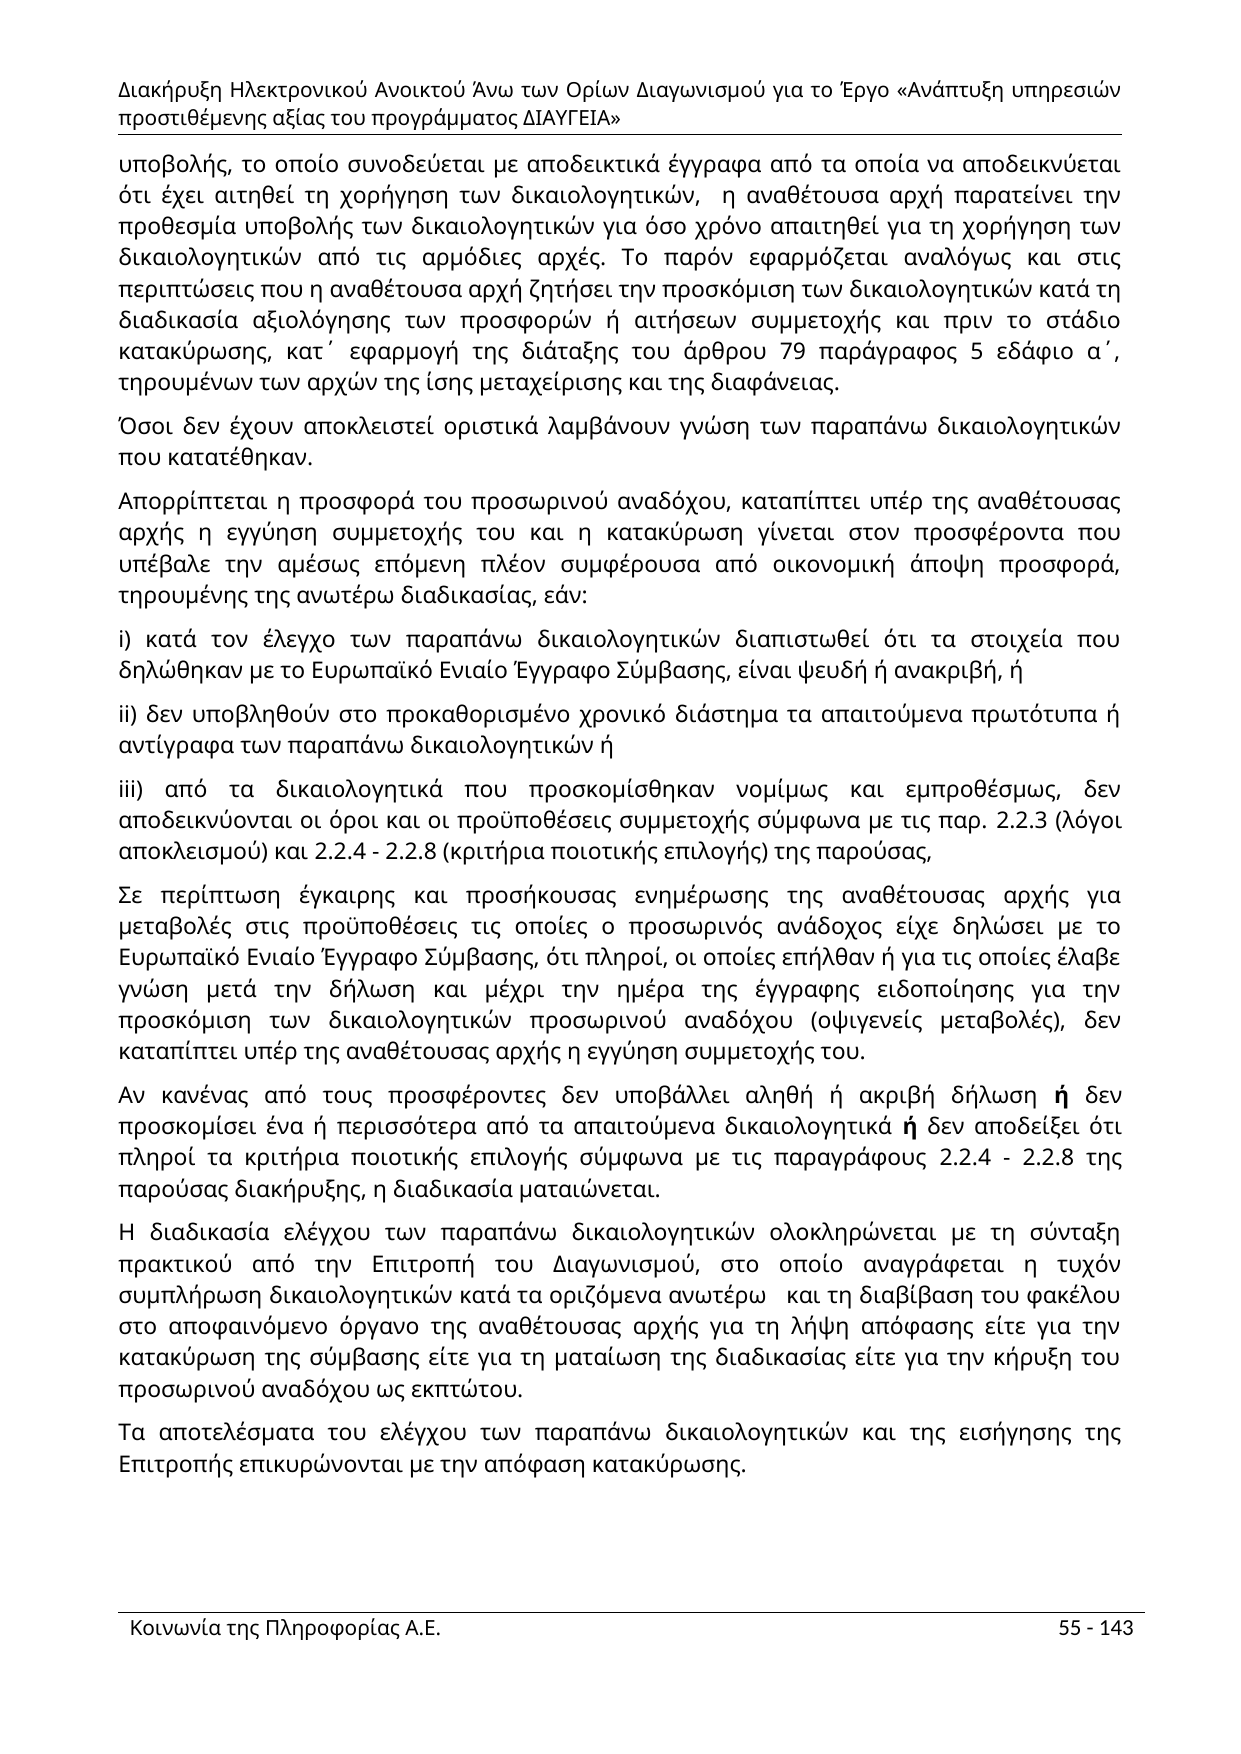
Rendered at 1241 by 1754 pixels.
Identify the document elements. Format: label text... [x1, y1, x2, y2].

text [118, 147, 1122, 397]
text ii) δεν υποβληθούν στο προκαθορισμένο χρονικό διάστημα τα απαιτούμενα πρωτότυπα ή αντίγραφα των παραπάνω δικαιολογητικών ή [118, 697, 1122, 760]
text i) κατά τον έλεγχο των παραπάνω δικαιολογητικών διαπιστωθεί ότι τα στοιχεία που δηλώθηκαν με το Ευρωπαϊκό Ενιαίο Έγγραφο Σύμβασης, είναι ψευδή ή ανακριβή, ή [118, 622, 1122, 685]
text iii) από τα δικαιολογητικά που προσκομίσθηκαν νομίμως και εμπροθέσμως, δεν αποδεικνύονται οι όροι και οι προϋποθέσεις συμμετοχής σύμφωνα με τις παρ. 2.2.3 (λόγοι αποκλεισμού) και 2.2.4 - 2.2.8 (κριτήρια ποιοτικής επιλογής) της παρούσας, [118, 772, 1122, 866]
text Η διαδικασία ελέγχου των παραπάνω δικαιολογητικών ολοκληρώνεται με τη σύνταξη πρακτικού από την Επιτροπή του Διαγωνισμού, στο οποίο αναγράφεται η τυχόν συμπλήρωση δικαιολογητικών κατά τα οριζόμενα ανωτέρω και τη διαβίβαση του φακέλου στο αποφαινόμενο όργανο της αναθέτουσας αρχής για τη λήψη απόφασης είτε για την κατακύρωση της σύμβασης είτε για τη ματαίωση της διαδικασίας είτε για την κήρυξη του προσωρινού αναδόχου ως εκπτώτου. [118, 1216, 1122, 1404]
text Απορρίπτεται η προσφορά του προσωρινού αναδόχου, καταπίπτει υπέρ της αναθέτουσας αρχής η εγγύηση συμμετοχής του και η κατακύρωση γίνεται στον προσφέροντα που υπέβαλε την αμέσως επόμενη πλέον συμφέρουσα από οικονομική άποψη προσφορά, τηρουμένης της ανωτέρω διαδικασίας, εάν: [118, 485, 1122, 610]
text Σε περίπτωση έγκαιρης και προσήκουσας ενημέρωσης της αναθέτουσας αρχής για μεταβολές στις προϋποθέσεις τις οποίες ο προσωρινός ανάδοχος είχε δηλώσει με το Ευρωπαϊκό Ενιαίο Έγγραφο Σύμβασης, ότι πληροί, οι οποίες επήλθαν ή για τις οποίες έλαβε γνώση μετά την δήλωση και μέχρι την ημέρα της έγγραφης ειδοποίησης για την προσκόμιση των δικαιολογητικών προσωρινού αναδόχου (οψιγενείς μεταβολές), δεν καταπίπτει υπέρ της αναθέτουσας αρχής η εγγύηση συμμετοχής του. [118, 879, 1122, 1066]
text Τα αποτελέσματα του ελέγχου των παραπάνω δικαιολογητικών και της εισήγησης της Επιτροπής επικυρώνονται με την απόφαση κατακύρωσης. [118, 1416, 1122, 1479]
text Αν κανένας από τους προσφέροντες δεν υποβάλλει αληθή ή ακριβή δήλωση ή δεν προσκομίσει ένα ή περισσότερα από τα απαιτούμενα δικαιολογητικά ή δεν αποδείξει ότι πληροί τα κριτήρια ποιοτικής επιλογής σύμφωνα με τις παραγράφους 2.2.4 - 2.2.8 της παρούσας διακήρυξης, η διαδικασία ματαιώνεται. [118, 1079, 1122, 1204]
text Όσοι δεν έχουν αποκλειστεί οριστικά λαμβάνουν γνώση των παραπάνω δικαιολογητικών που κατατέθηκαν. [118, 410, 1122, 472]
